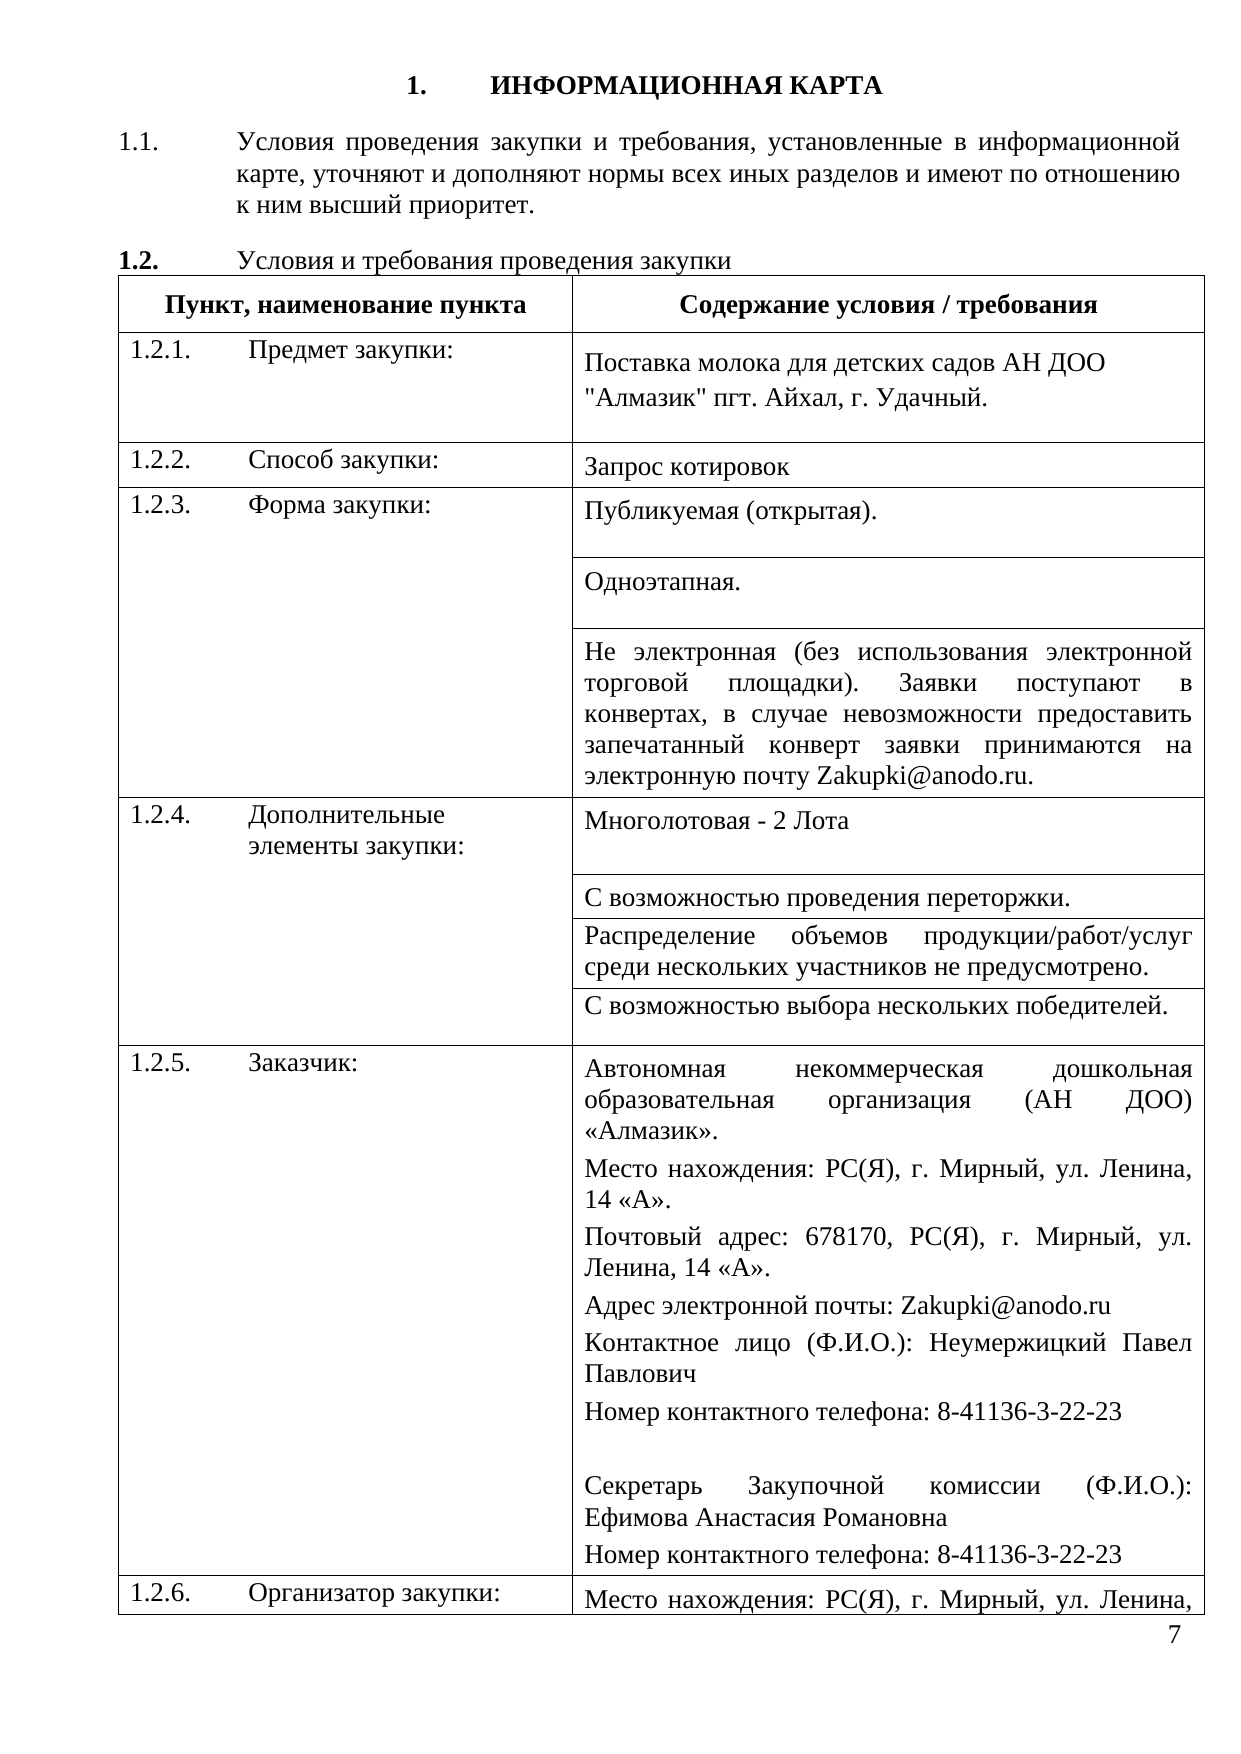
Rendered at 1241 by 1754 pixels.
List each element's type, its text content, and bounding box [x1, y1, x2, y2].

table_cell Дополнительные элементы закупки: [119, 798, 572, 1045]
table_cell Предмет закупки: [119, 333, 572, 442]
table_cell Распределение объемов продукции/работ/услуг среди нескольких участников не предусмотрено. [573, 919, 1204, 988]
table_header Пункт, наименование пункта [119, 276, 572, 332]
table_cell Многолотовая - 2 Лота [573, 798, 1204, 874]
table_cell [119, 1576, 572, 1614]
table_cell Публикуемая (открытая). [573, 488, 1204, 557]
table_header Содержание условия / требования [573, 276, 1204, 332]
table_cell Одноэтапная. [573, 558, 1204, 628]
table_cell С возможностью проведения переторжки. [573, 875, 1204, 918]
table_cell Запрос котировок [573, 443, 1204, 487]
text Информационная карта [118, 69, 1181, 101]
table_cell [573, 1576, 1204, 1614]
table_cell Заказчик: [119, 1046, 572, 1575]
table_cell Способ закупки: [119, 443, 572, 487]
text Условия проведения закупки и требования, установленные в информационной карте, уточняют и дополняют нормы всех иных разделов и имеют по отношению к ним высший приоритет. [118, 126, 1181, 219]
table_cell С возможностью выбора нескольких победителей. [573, 989, 1204, 1045]
table_cell Не электронная (без использования электронной торговой площадки). Заявки поступают в конвертах, в случае невозможности предоставить запечатанный конверт заявки принимаются на электронную почту Zakupki@anodo.ru. [573, 629, 1204, 797]
text Условия и требования проведения закупки [118, 244, 1181, 275]
table_cell Форма закупки: [119, 488, 572, 797]
table_cell Поставка молока для детских садов АН ДОО "Алмазик" пгт. Айхал, г. Удачный. [573, 333, 1204, 442]
table_cell Автономная некоммерческая дошкольная образовательная организация (АН ДОО) «Алмазик». Место нахождения: РС(Я), г. Мирный, ул. Ленина, 14 «А». Почтовый адрес: 678170, РС(Я), г. Мирный, ул. Ленина, 14 «А». Адрес электронной почты: Zakupki@anodo.ru Контактное лицо (Ф.И.О.): Неумержицкий Павел Павлович Номер контактного телефона: 8-41136-3-22-23 Секретарь Закупочной комиссии (Ф.И.О.): Ефимова Анастасия Романовна Номер контактного телефона: 8-41136-3-22-23 [573, 1046, 1204, 1575]
